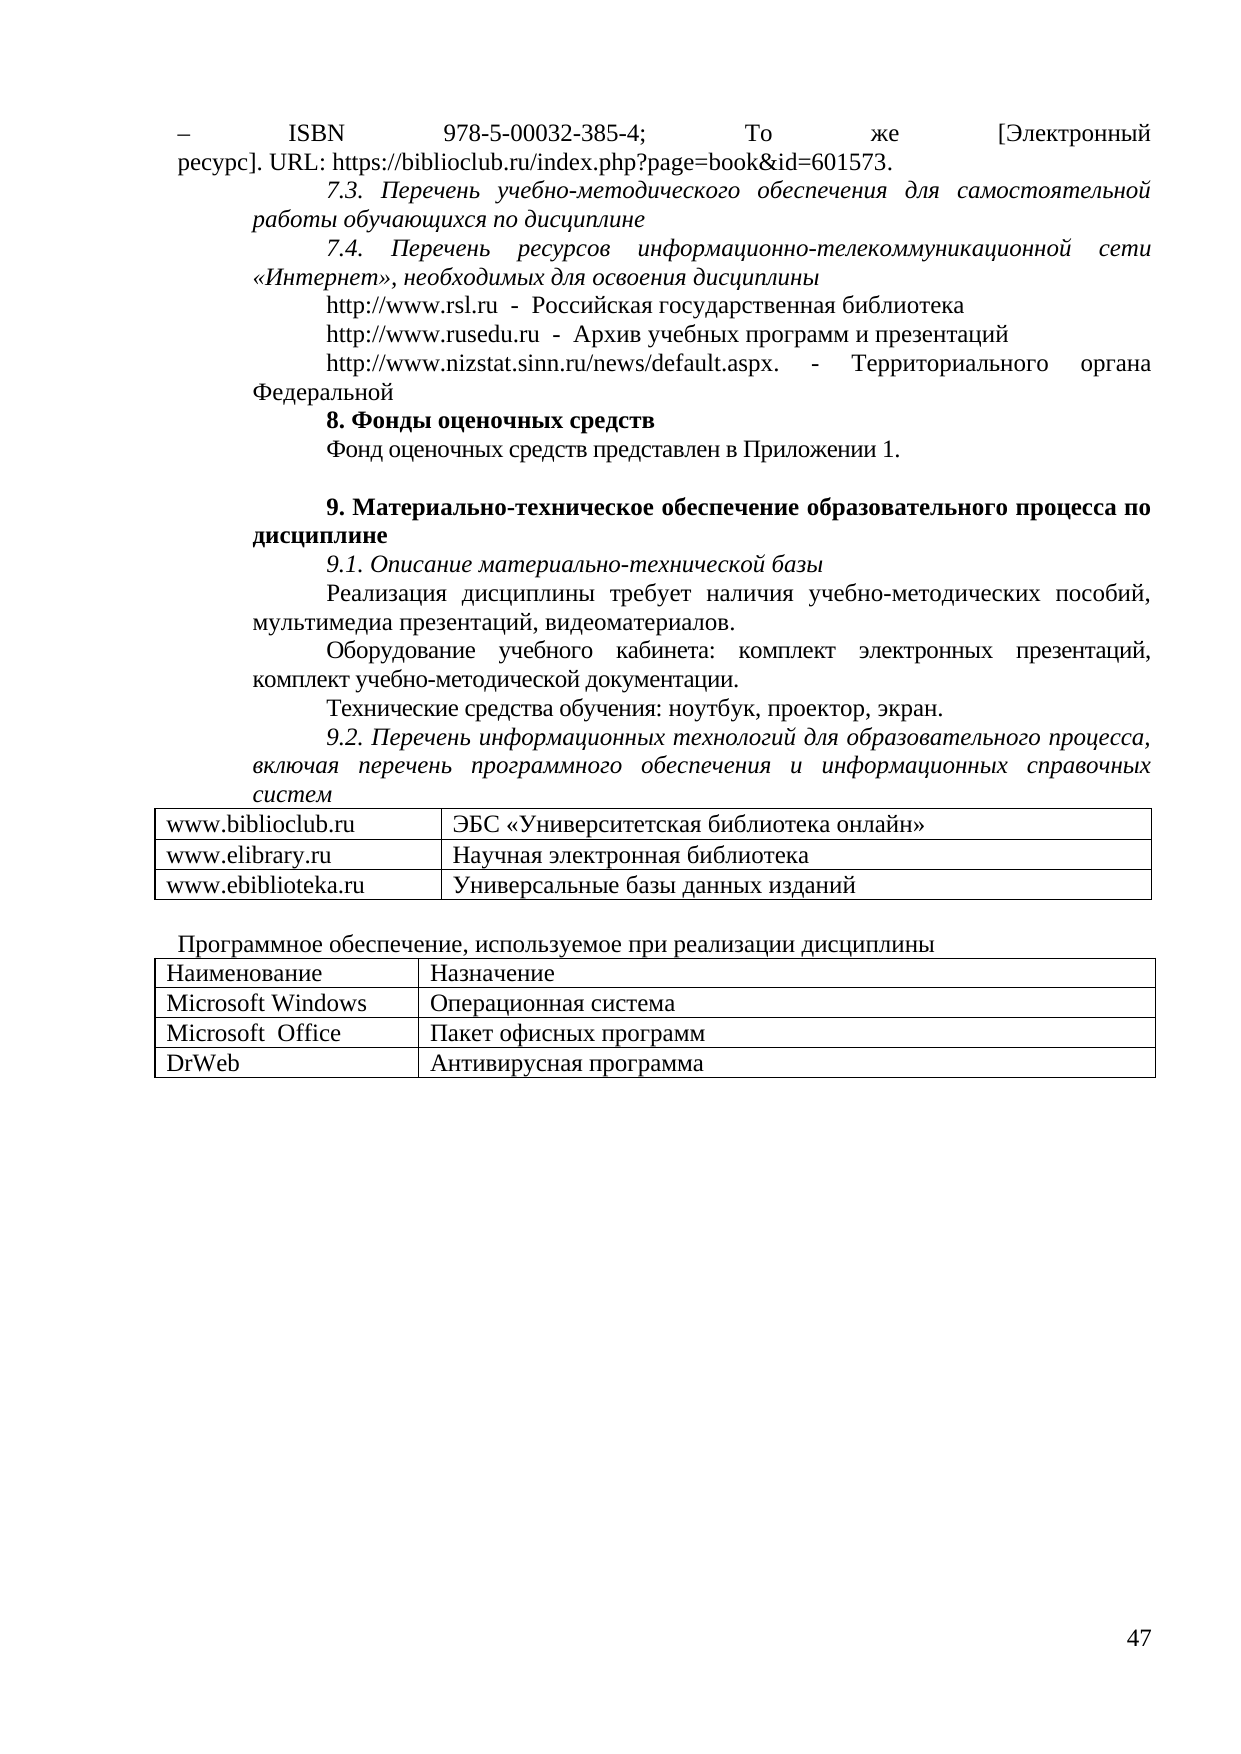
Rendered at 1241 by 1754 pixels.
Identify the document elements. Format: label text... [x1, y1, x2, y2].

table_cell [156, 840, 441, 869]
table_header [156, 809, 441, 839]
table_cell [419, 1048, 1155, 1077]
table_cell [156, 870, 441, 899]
text 7.3. Перечень учебно-методического обеспечения для самостоятельной работы обучающихся по дисциплине [252, 176, 1152, 233]
text Технические средства обучения: ноутбук, проектор, экран. [252, 693, 1152, 722]
text http://www.nizstat.sinn.ru/news/default.aspx. - Территориального органа Федеральной [252, 348, 1152, 406]
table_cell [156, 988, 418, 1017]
text http://www.rsl.ru - Российская государственная библиотека [252, 291, 1152, 319]
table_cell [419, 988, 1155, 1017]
text Фонд оценочных средств представлен в Приложении 1. [252, 434, 1152, 463]
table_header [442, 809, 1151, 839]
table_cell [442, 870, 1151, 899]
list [177, 118, 1152, 176]
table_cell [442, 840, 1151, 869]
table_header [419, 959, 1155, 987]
text Реализация дисциплины требует наличия учебно-методических пособий, мультимедиа презентаций, видеоматериалов. [252, 578, 1152, 636]
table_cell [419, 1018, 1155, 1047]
text 8. Фонды оценочных средств [252, 406, 1152, 434]
text 9. Материально-техническое обеспечение образовательного процесса по дисциплине [252, 492, 1152, 549]
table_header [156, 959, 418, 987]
text Программное обеспечение, используемое при реализации дисциплины [177, 929, 1152, 957]
text 9.2. Перечень информационных технологий для образовательного процесса, включая перечень программного обеспечения и информационных справочных систем [252, 722, 1152, 808]
text Оборудование учебного кабинета: комплект электронных презентаций, комплект учебно-методической документации. [252, 636, 1152, 693]
text 9.1. Описание материально-технической базы [252, 549, 1152, 578]
text http://www.rusedu.ru - Архив учебных программ и презентаций [252, 319, 1152, 348]
text 7.4. Перечень ресурсов информационно-телекоммуникационной сети «Интернет», необходимых для освоения дисциплины [252, 233, 1152, 291]
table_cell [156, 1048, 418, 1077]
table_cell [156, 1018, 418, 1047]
